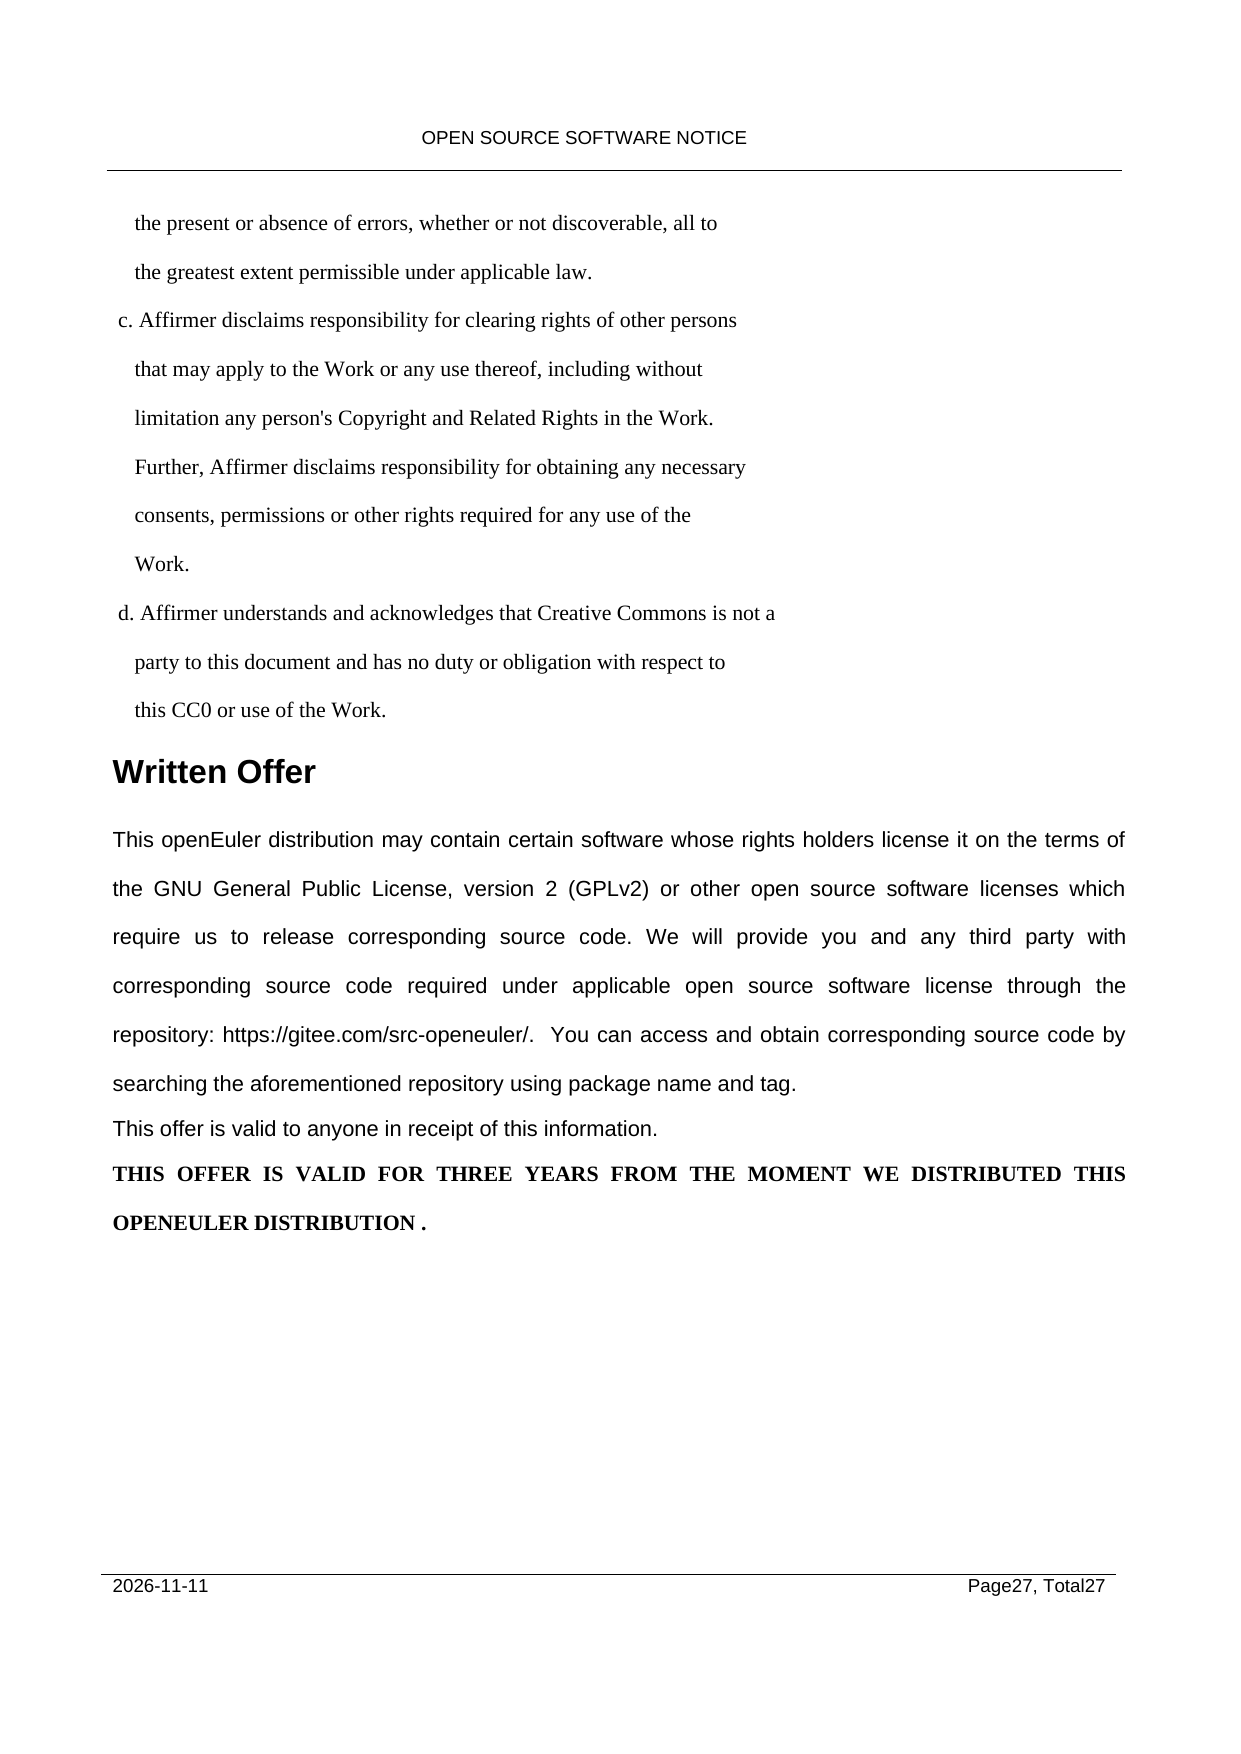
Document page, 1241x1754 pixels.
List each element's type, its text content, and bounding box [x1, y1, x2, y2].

text Written Offer [112, 739, 1128, 804]
text This openEuler distribution may contain certain software whose rights holders license it on the terms of the GNU General Public License, version 2 (GPLv2) or other open source software licenses which require us to release corresponding source code. We will provide you and any third party with corresponding source code required under applicable open source software license through the repository: https://gitee.com/src-openeuler/. You can access and obtain corresponding source code by searching the aforementioned repository using package name and tag. [112, 823, 1128, 1099]
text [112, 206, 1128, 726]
text This offer is valid to anyone in receipt of this information. [112, 1112, 1128, 1144]
text THIS OFFER IS VALID FOR THREE YEARS FROM THE MOMENT WE DISTRIBUTED THIS OPENEULER DISTRIBUTION . [112, 1157, 1128, 1238]
